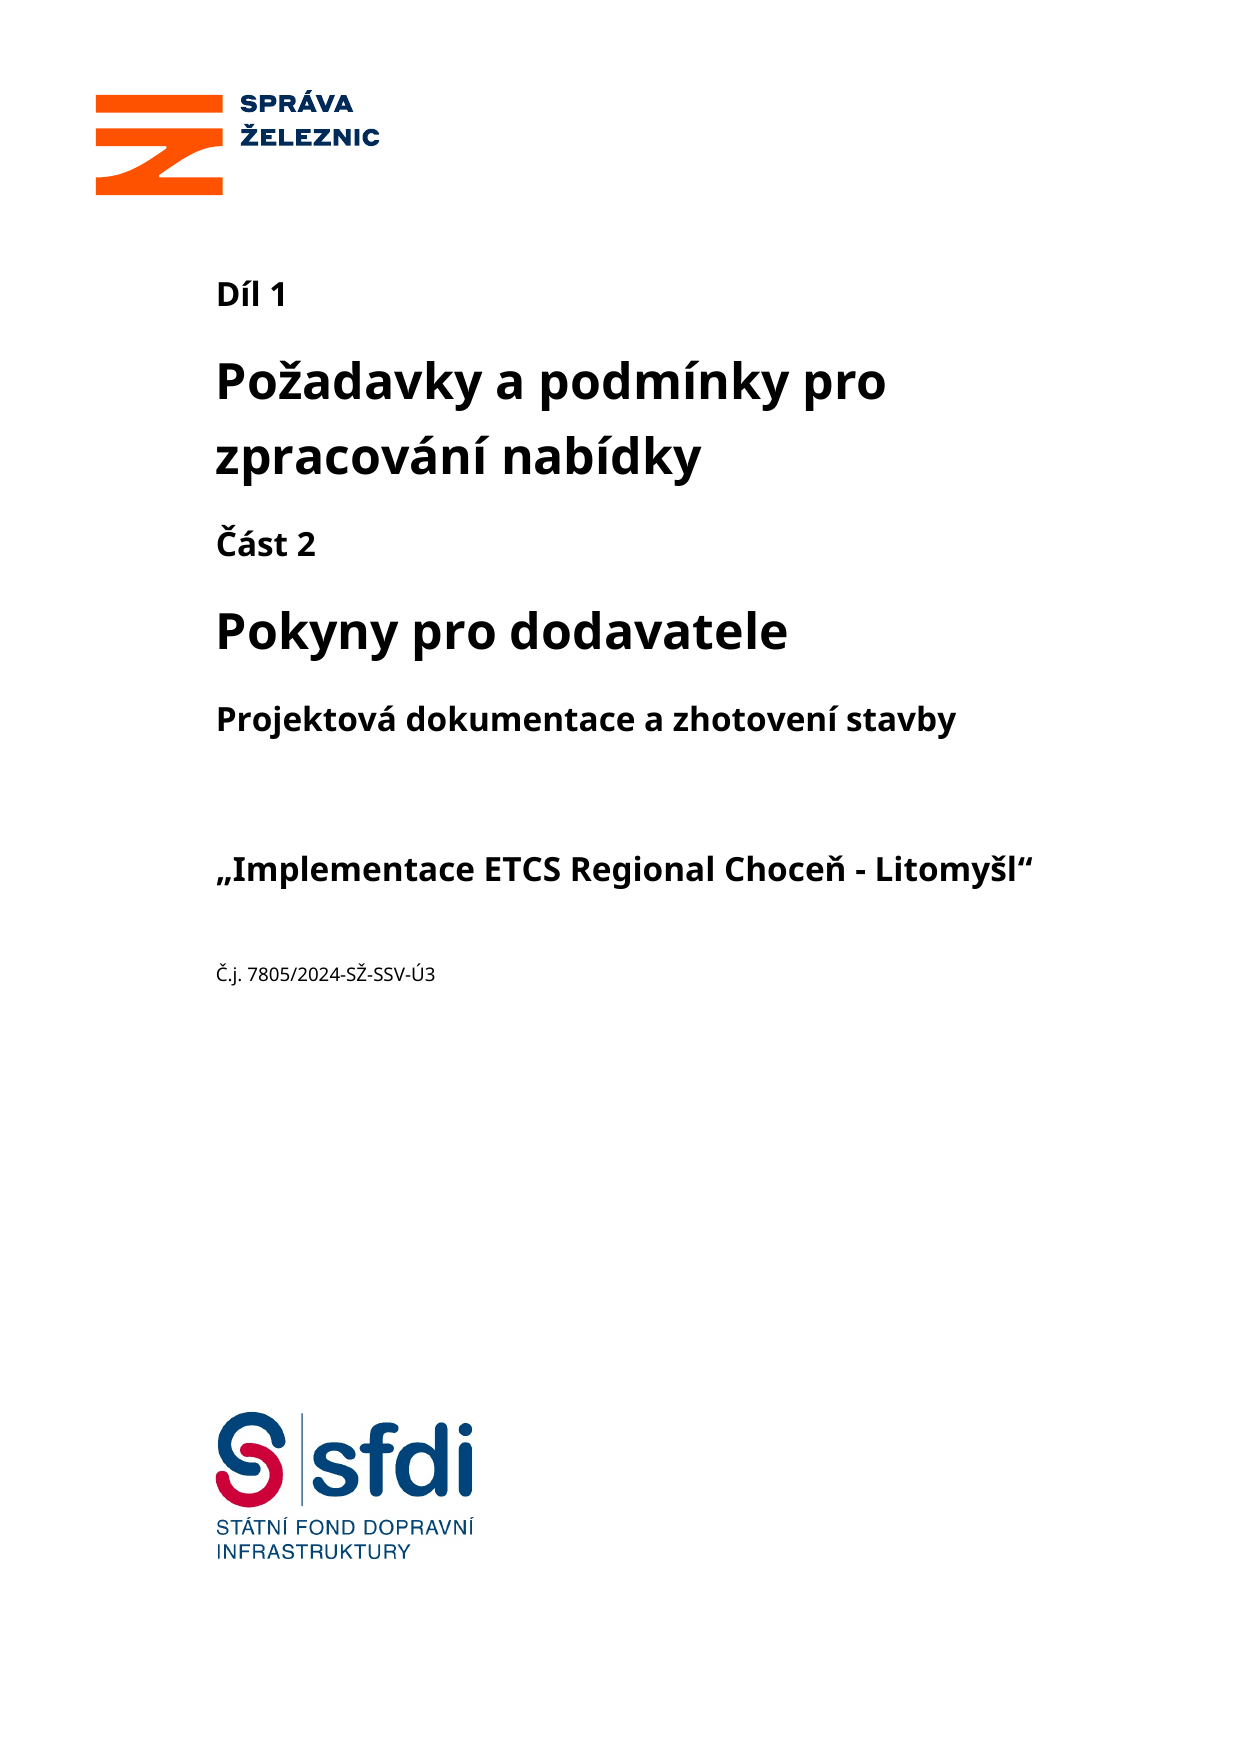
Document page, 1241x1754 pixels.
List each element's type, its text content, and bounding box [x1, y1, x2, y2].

text Projektová dokumentace a zhotovení stavby [216, 696, 1122, 741]
text Pokyny pro dodavatele [216, 596, 1122, 664]
text Část 2 [216, 521, 1122, 566]
picture [215, 1409, 474, 1559]
text Díl 1 [216, 271, 1122, 317]
text „Implementace ETCS Regional Choceň - Litomyšl“ [216, 845, 1122, 891]
list Č.j. 7805/2024-SŽ-SSV-Ú3 [216, 961, 1122, 986]
text Požadavky a podmínky pro zpracování nabídky [216, 346, 1122, 489]
